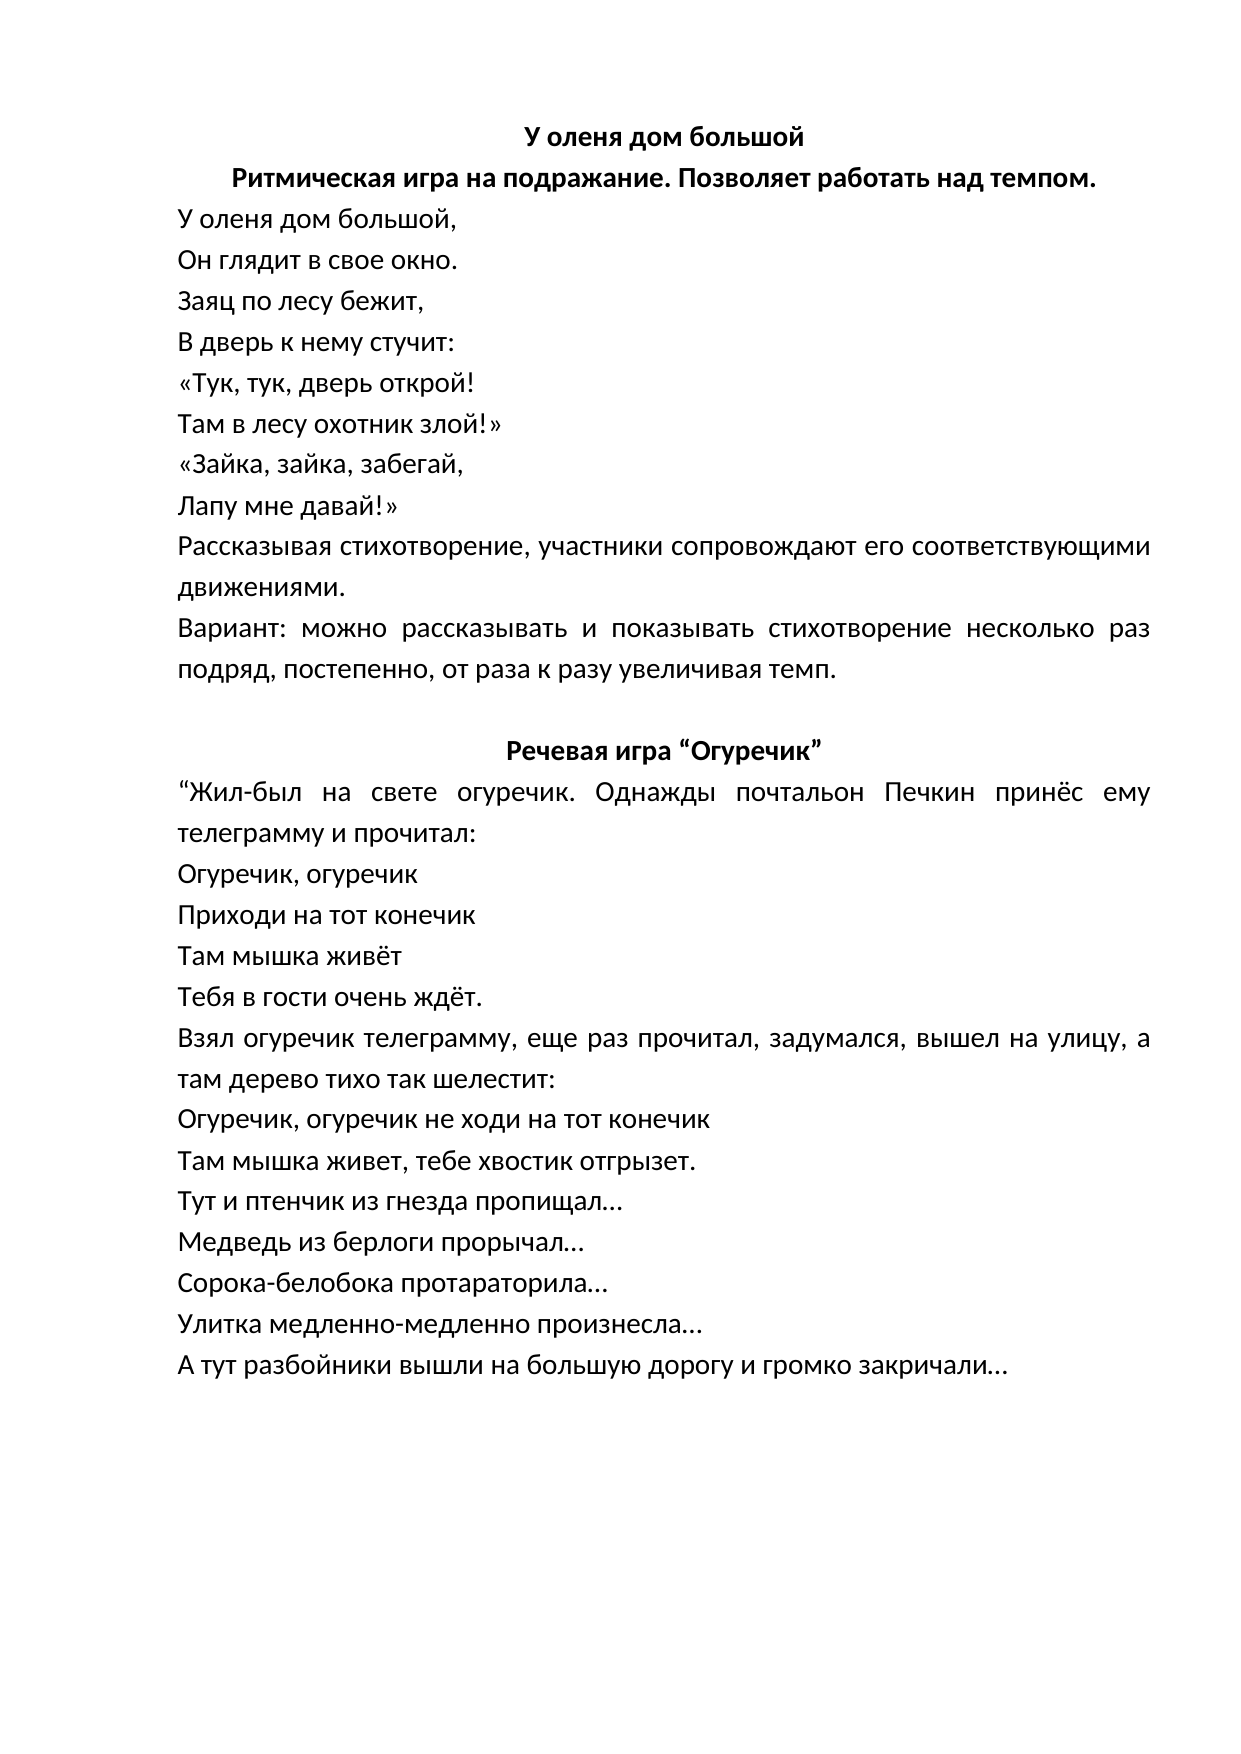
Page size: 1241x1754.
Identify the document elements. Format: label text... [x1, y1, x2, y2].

text “Жил-был на свете огуречик. Однажды почтальон Печкин принёс ему телеграмму и прочитал: [177, 773, 1152, 850]
text «Зайка, зайка, забегай, [177, 446, 1152, 481]
text Там мышка живет, тебе хвостик отгрызет. [177, 1142, 1152, 1177]
text Вариант: можно рассказывать и показывать стихотворение несколько раз подряд, постепенно, от раза к разу увеличивая темп. [177, 609, 1152, 686]
text Сорока-белобока протараторила… [177, 1264, 1152, 1300]
text У оленя дом большой, [177, 200, 1152, 236]
text Заяц по лесу бежит, [177, 282, 1152, 317]
text Тебя в гости очень ждёт. [177, 978, 1152, 1013]
text У оленя дом большой [177, 118, 1152, 154]
text Улитка медленно-медленно произнесла… [177, 1305, 1152, 1341]
text Речевая игра “Огуречик” [177, 732, 1152, 768]
text Он глядит в свое окно. [177, 241, 1152, 277]
text А тут разбойники вышли на большую дорогу и громко закричали… [177, 1346, 1152, 1382]
text Взял огуречик телеграмму, еще раз прочитал, задумался, вышел на улицу, а там дерево тихо так шелестит: [177, 1019, 1152, 1095]
text Там мышка живёт [177, 937, 1152, 972]
text Тут и птенчик из гнезда пропищал… [177, 1182, 1152, 1218]
text Там в лесу охотник злой!» [177, 405, 1152, 440]
text Рассказывая стихотворение, участники сопровождают его соответствующими движениями. [177, 527, 1152, 604]
text В дверь к нему стучит: [177, 323, 1152, 358]
text Приходи на тот конечик [177, 896, 1152, 932]
text «Тук, тук, дверь открой! [177, 364, 1152, 399]
text Огуречик, огуречик не ходи на тот конечик [177, 1101, 1152, 1136]
text Лапу мне давай!» [177, 487, 1152, 522]
text Ритмическая игра на подражание. Позволяет работать над темпом. [177, 159, 1152, 195]
text Огуречик, огуречик [177, 855, 1152, 891]
text Медведь из берлоги прорычал… [177, 1223, 1152, 1259]
